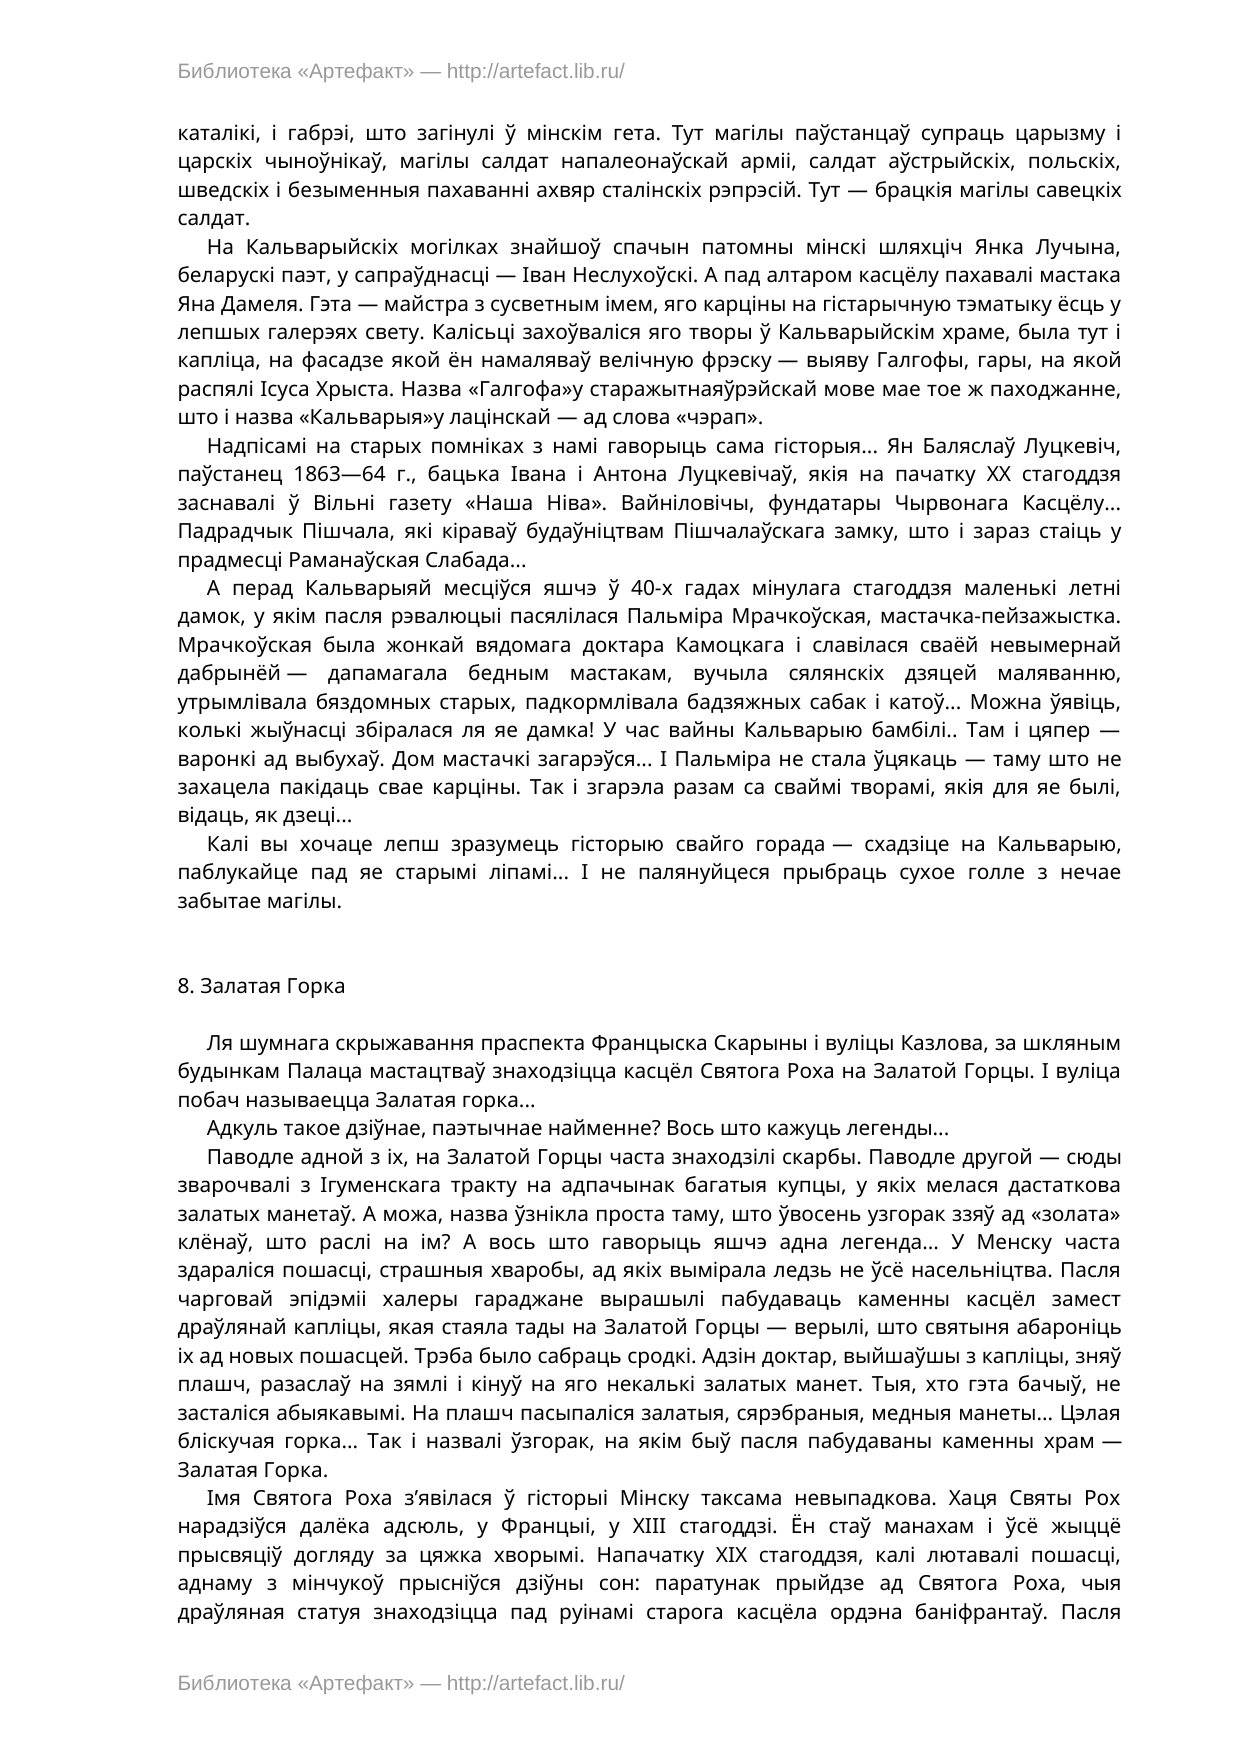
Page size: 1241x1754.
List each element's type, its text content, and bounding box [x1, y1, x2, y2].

text А перад Кальварыяй месціўся яшчэ ў 40-х гадах мінулага стагоддзя маленькі летні дамок, у якім пасля рэвалюцыі пасялілася Пальміра Мрачкоўская, мастачка-пейзажыстка. Мрачкоўская была жонкай вядомага доктара Камоцкага і славілася сваёй невымернай дабрынёй — дапамагала бедным мастакам, вучыла сялянскіх дзяцей маляванню, утрымлівала бяздомных старых, падкормлівала бадзяжных сабак і катоў... Можна ўявіць, колькі жыўнасці збіралася ля яе дамка! У час вайны Кальварыю бамбілі.. Там і цяпер —варонкі ад выбухаў. Дом мастачкі загарэўся... І Пальміра не стала ўцякаць — таму што не захацела пакідаць свае карціны. Так і згарэла разам са сваймі творамі, якія для яе былі, відаць, як дзеці... [177, 573, 1122, 829]
text Ля шумнага скрыжавання праспекта Францыска Скарыны і вуліцы Казлова, за шкляным будынкам Палаца мастацтваў знаходзіцца касцёл Святога Роха на Залатой Горцы. І вуліца побач называецца Залатая горка... [177, 1028, 1122, 1113]
text Надпісамі на старых помніках з намі гаворыць сама гісторыя... Ян Баляслаў Луцкевіч, паўстанец 1863—64 г., бацька Івана і Антона Луцкевічаў, якія на пачатку ХХ стагоддзя заснавалі ў Вільні газету «Наша Ніва». Вайніловічы, фундатары Чырвонага Касцёлу... Падрадчык Пішчала, які кіраваў будаўніцтвам Пішчалаўскага замку, што і зараз стаіць у прадмесці Раманаўская Слабада... [177, 431, 1122, 573]
text Адкуль такое дзіўнае, паэтычнае найменне? Вось што кажуць легенды... [177, 1113, 1122, 1142]
text Калі вы хочаце лепш зразумець гісторыю свайго горада — схадзіце на Кальварыю, паблукайце пад яе старымі ліпамі... І не палянуйцеся прыбраць сухое голле з нечае забытае магілы. [177, 829, 1122, 914]
subtitle 8. Залатая Горка [177, 971, 1122, 1000]
text Паводле адной з іх, на Залатой Горцы часта знаходзілі скарбы. Паводле другой — сюды зварочвалі з Ігуменскага тракту на адпачынак багатыя купцы, у якіх мелася дастаткова залатых манетаў. А можа, назва ўзнікла проста таму, што ўвосень узгорак ззяў ад «золата» клёнаў, што раслі на ім? А вось што гаворыць яшчэ адна легенда... У Менску часта здараліся пошасці, страшныя хваробы, ад якіх вымірала ледзь не ўсё насельніцтва. Пасля чарговай эпідэміі халеры гараджане вырашылі пабудаваць каменны касцёл замест драўлянай капліцы, якая стаяла тады на Залатой Горцы — верылі, што святыня абароніць іх ад новых пошасцей. Трэба было сабраць сродкі. Адзін доктар, выйшаўшы з капліцы, зняў плашч, разаслаў на зямлі і кінуў на яго некалькі залатых манет. Тыя, хто гэта бачыў, не засталіся абыякавымі. На плашч пасыпаліся залатыя, сярэбраныя, медныя манеты... Цэлая бліскучая горка... Так і назвалі ўзгорак, на якім быў пасля пабудаваны каменны храм — Залатая Горка. [177, 1142, 1122, 1483]
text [177, 1483, 1122, 1625]
text На Кальварыйскіх могілках знайшоў спачын патомны мінскі шляхціч Янка Лучына, беларускі паэт, у сапраўднасці — Іван Неслухоўскі. А пад алтаром касцёлу пахавалі мастака Яна Дамеля. Гэта — майстра з сусветным імем, яго карціны на гістарычную тэматыку ёсць у лепшых галерэях свету. Калісьці захоўваліся яго творы ў Кальварыйскім храме, была тут і капліца, на фасадзе якой ён намаляваў велічную фрэску — выяву Галгофы, гары, на якой распялі Ісуса Хрыста. Назва «Галгофа»у старажытнаяўрэйскай мове мае тое ж паходжанне, што і назва «Кальварыя»у лацінскай — ад слова «чэрап». [177, 232, 1122, 431]
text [177, 118, 1122, 232]
